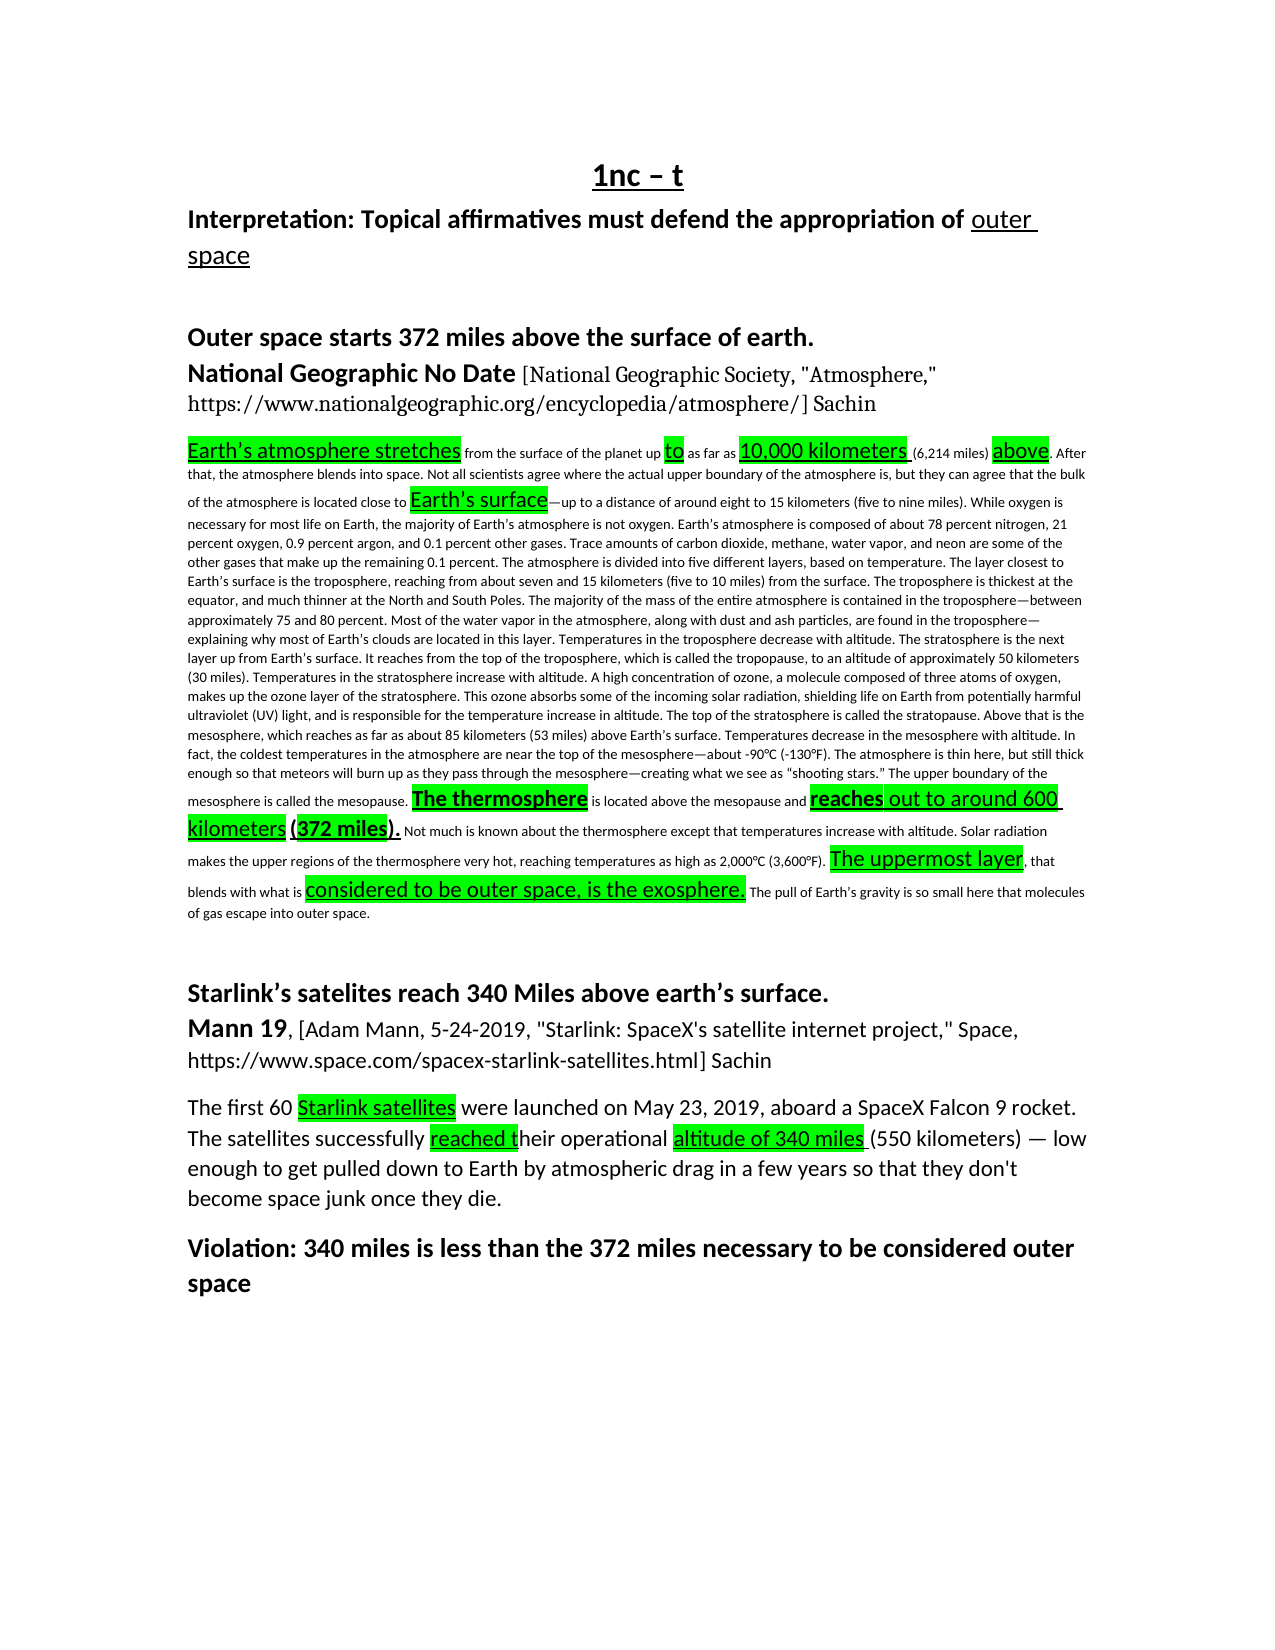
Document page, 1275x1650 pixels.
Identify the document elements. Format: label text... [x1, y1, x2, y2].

subtitle Interpretation: Topical affirmatives must defend the appropriation of outer space [187, 202, 1087, 271]
subtitle Starlink’s satelites reach 340 Miles above earth’s surface. [187, 976, 1087, 1009]
text National Geographic No Date [National Geographic Society, "Atmosphere," https://www.nationalgeographic.org/encyclopedia/atmosphere/] Sachin [187, 356, 1087, 417]
text Earth’s atmosphere stretches from the surface of the planet up to as far as 10,000 kilometers (6,214 miles) above. After that, the atmosphere blends into space. Not all scientists agree where the actual upper boundary of the atmosphere is, but they can agree that the bulk of the atmosphere is located close to Earth’s surface—up to a distance of around eight to 15 kilometers (five to nine miles). While oxygen is necessary for most life on Earth, the majority of Earth’s atmosphere is not oxygen. Earth’s atmosphere is composed of about 78 percent nitrogen, 21 percent oxygen, 0.9 percent argon, and 0.1 percent other gases. Trace amounts of carbon dioxide, methane, water vapor, and neon are some of the other gases that make up the remaining 0.1 percent. The atmosphere is divided into five different layers, based on temperature. The layer closest to Earth’s surface is the troposphere, reaching from about seven and 15 kilometers (five to 10 miles) from the surface. The troposphere is thickest at the equator, and much thinner at the North and South Poles. The majority of the mass of the entire atmosphere is contained in the troposphere—between approximately 75 and 80 percent. Most of the water vapor in the atmosphere, along with dust and ash particles, are found in the troposphere—explaining why most of Earth’s clouds are located in this layer. Temperatures in the troposphere decrease with altitude. The stratosphere is the next layer up from Earth’s surface. It reaches from the top of the troposphere, which is called the tropopause, to an altitude of approximately 50 kilometers (30 miles). Temperatures in the stratosphere increase with altitude. A high concentration of ozone, a molecule composed of three atoms of oxygen, makes up the ozone layer of the stratosphere. This ozone absorbs some of the incoming solar radiation, shielding life on Earth from potentially harmful ultraviolet (UV) light, and is responsible for the temperature increase in altitude. The top of the stratosphere is called the stratopause. Above that is the mesosphere, which reaches as far as about 85 kilometers (53 miles) above Earth’s surface. Temperatures decrease in the mesosphere with altitude. In fact, the coldest temperatures in the atmosphere are near the top of the mesosphere—about -90°C (-130°F). The atmosphere is thin here, but still thick enough so that meteors will burn up as they pass through the mesosphere—creating what we see as “shooting stars.” The upper boundary of the mesosphere is called the mesopause. The thermosphere is located above the mesopause and reaches out to around 600 kilometers (372 miles). Not much is known about the thermosphere except that temperatures increase with altitude. Solar radiation makes the upper regions of the thermosphere very hot, reaching temperatures as high as 2,000°C (3,600°F). The uppermost layer, that blends with what is considered to be outer space, is the exosphere. The pull of Earth’s gravity is so small here that molecules of gas escape into outer space. [187, 436, 1087, 922]
subtitle Violation: 340 miles is less than the 372 miles necessary to be considered outer space [187, 1231, 1087, 1300]
subtitle Outer space starts 372 miles above the surface of earth. [187, 320, 1087, 353]
text Mann 19, [Adam Mann, 5-24-2019, "Starlink: SpaceX's satellite internet project," Space, https://www.space.com/spacex-starlink-satellites.html] Sachin [187, 1011, 1087, 1075]
subtitle 1nc – t [187, 154, 1087, 195]
text The first 60 Starlink satellites were launched on May 23, 2019, aboard a SpaceX Falcon 9 rocket. The satellites successfully reached their operational altitude of 340 miles (550 kilometers) — low enough to get pulled down to Earth by atmospheric drag in a few years so that they don't become space junk once they die. [187, 1093, 1087, 1212]
